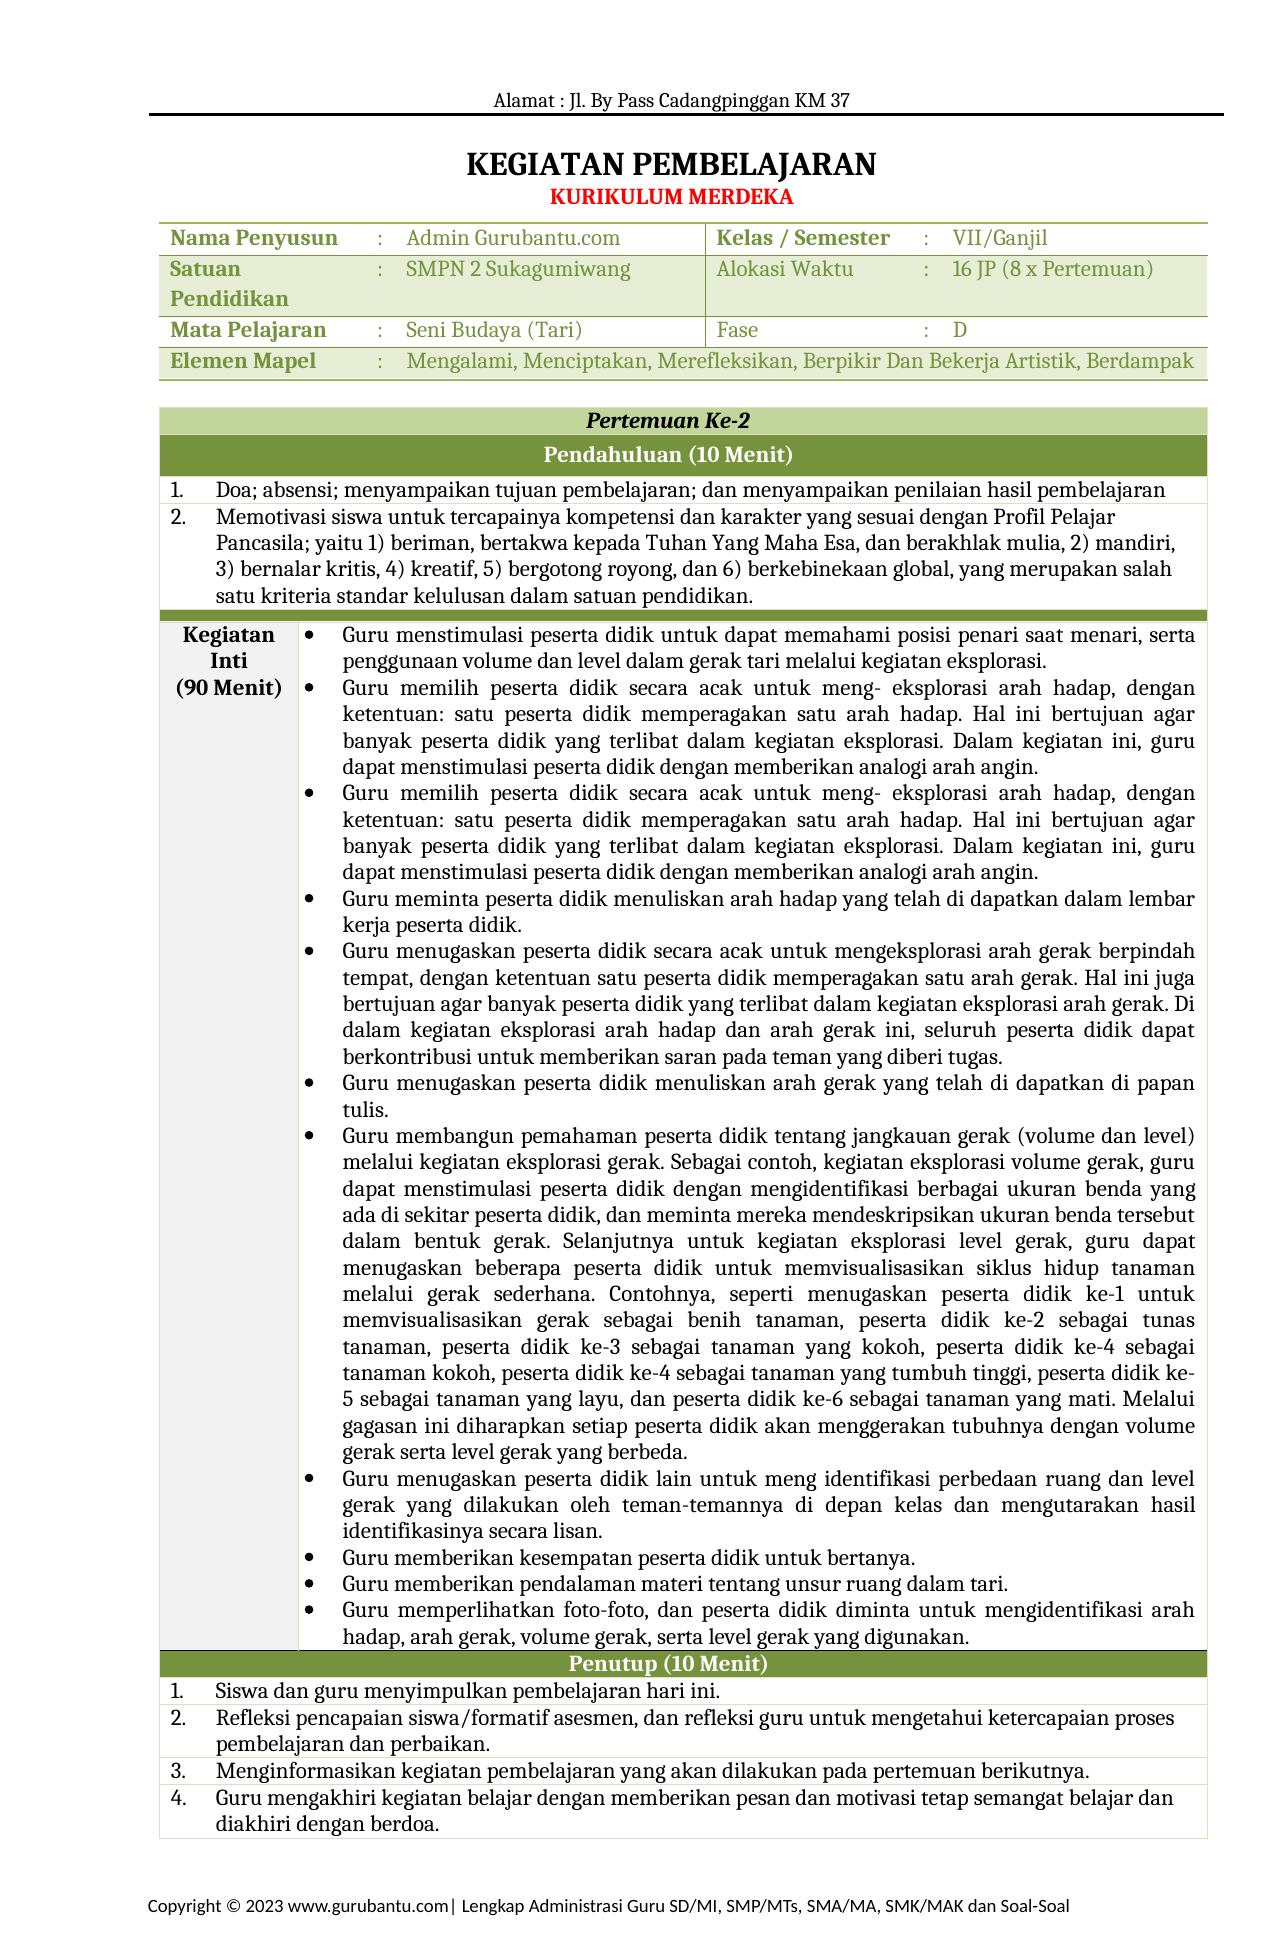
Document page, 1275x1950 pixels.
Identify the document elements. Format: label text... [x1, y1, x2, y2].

table_cell Penutup (10 Menit) [160, 1651, 1207, 1677]
table_cell Menginformasikan kegiatan pembelajaran yang akan dilakukan pada pertemuan berikutnya. [204, 1758, 1207, 1784]
table_cell 2. [160, 504, 204, 609]
table_cell : [912, 317, 941, 347]
table_cell Fase [706, 317, 912, 347]
table_cell : [366, 348, 395, 378]
table_cell : [912, 256, 941, 316]
table_cell D [941, 317, 1207, 347]
table_cell Guru mengakhiri kegiatan belajar dengan memberikan pesan dan motivasi tetap semangat belajar dan diakhiri dengan berdoa. [204, 1785, 1207, 1837]
table_cell 16 JP (8 x Pertemuan) [941, 256, 1207, 316]
table_cell 2. [160, 1705, 204, 1757]
table_cell Memotivasi siswa untuk tercapainya kompetensi dan karakter yang sesuai dengan Profil Pelajar Pancasila; yaitu 1) beriman, bertakwa kepada Tuhan Yang Maha Esa, dan berakhlak mulia, 2) mandiri, 3) bernalar kritis, 4) kreatif, 5) bergotong royong, dan 6) berkebinekaan global, yang merupakan salah satu kriteria standar kelulusan dalam satuan pendidikan. [204, 504, 1207, 609]
table_cell Siswa dan guru menyimpulkan pembelajaran hari ini. [204, 1678, 1207, 1704]
table_cell Kegiatan Inti (90 Menit) [160, 623, 298, 1650]
table_cell 1. [160, 477, 204, 503]
table_cell Satuan Pendidikan [159, 256, 366, 316]
table_cell Alokasi Waktu [706, 256, 912, 316]
table_header Kelas / Semester [706, 224, 912, 254]
table_cell Doa; absensi; menyampaikan tujuan pembelajaran; dan menyampaikan penilaian hasil pembelajaran [204, 477, 1207, 503]
table_cell Elemen Mapel [159, 348, 366, 378]
table_cell Guru menstimulasi peserta didik untuk dapat memahami posisi penari saat menari, serta penggunaan volume dan level dalam gerak tari melalui kegiatan eksplorasi. Guru memilih peserta didik secara acak untuk meng- eksplorasi arah hadap, dengan ketentuan: satu peserta didik memperagakan satu arah hadap. Hal ini bertujuan agar banyak peserta didik yang terlibat dalam kegiatan eksplorasi. Dalam kegiatan ini, guru dapat menstimulasi peserta didik dengan memberikan analogi arah angin. Guru memilih peserta didik secara acak untuk meng- eksplorasi arah hadap, dengan ketentuan: satu peserta didik memperagakan satu arah hadap. Hal ini bertujuan agar banyak peserta didik yang terlibat dalam kegiatan eksplorasi. Dalam kegiatan ini, guru dapat menstimulasi peserta didik dengan memberikan analogi arah angin. Guru meminta peserta didik menuliskan arah hadap yang telah di dapatkan dalam lembar kerja peserta didik. Guru menugaskan peserta didik secara acak untuk mengeksplorasi arah gerak berpindah tempat, dengan ketentuan satu peserta didik memperagakan satu arah gerak. Hal ini juga bertujuan agar banyak peserta didik yang terlibat dalam kegiatan eksplorasi arah gerak. Di dalam kegiatan eksplorasi arah hadap dan arah gerak ini, seluruh peserta didik dapat berkontribusi untuk memberikan saran pada teman yang diberi tugas. Guru menugaskan peserta didik menuliskan arah gerak yang telah di dapatkan di papan tulis. Guru membangun pemahaman peserta didik tentang jangkauan gerak (volume dan level) melalui kegiatan eksplorasi gerak. Sebagai contoh, kegiatan eksplorasi volume gerak, guru dapat menstimulasi peserta didik dengan mengidentifikasi berbagai ukuran benda yang ada di sekitar peserta didik, dan meminta mereka mendeskripsikan ukuran benda tersebut dalam bentuk gerak. Selanjutnya untuk kegiatan eksplorasi level gerak, guru dapat menugaskan beberapa peserta didik untuk memvisualisasikan siklus hidup tanaman melalui gerak sederhana. Contohnya, seperti menugaskan peserta didik ke-1 untuk memvisualisasikan gerak sebagai benih tanaman, peserta didik ke-2 sebagai tunas tanaman, peserta didik ke-3 sebagai tanaman yang kokoh, peserta didik ke-4 sebagai tanaman kokoh, peserta didik ke-4 sebagai tanaman yang tumbuh tinggi, peserta didik ke-5 sebagai tanaman yang layu, dan peserta didik ke-6 sebagai tanaman yang mati. Melalui gagasan ini diharapkan setiap peserta didik akan menggerakan tubuhnya dengan volume gerak serta level gerak yang berbeda. Guru menugaskan peserta didik lain untuk meng identifikasi perbedaan ruang dan level gerak yang dilakukan oleh teman-temannya di depan kelas dan mengutarakan hasil identifikasinya secara lisan. Guru memberikan kesempatan peserta didik untuk bertanya. Guru memberikan pendalaman materi tentang unsur ruang dalam tari. Guru memperlihatkan foto-foto, dan peserta didik diminta untuk mengidentifikasi arah hadap, arah gerak, volume gerak, serta level gerak yang digunakan. [299, 623, 1207, 1650]
table_header Admin Gurubantu.com [395, 224, 705, 254]
table_cell : [366, 256, 395, 316]
table_cell Pendahuluan (10 Menit) [160, 435, 1207, 476]
table_header Pertemuan Ke-2 [160, 408, 1207, 434]
table_header Nama Penyusun [159, 224, 366, 254]
table_header VII/Ganjil [941, 224, 1207, 254]
table_cell 3. [160, 1758, 204, 1784]
table_header : [366, 224, 395, 254]
table_cell : [366, 317, 395, 347]
table_cell SMPN 2 Sukagumiwang [395, 256, 705, 316]
table_cell [160, 610, 1207, 621]
text KURIKULUM MERDEKA [148, 184, 1196, 210]
table_header : [912, 224, 941, 254]
table_cell Seni Budaya (Tari) [395, 317, 705, 347]
table_cell 4. [160, 1785, 204, 1837]
table_cell 1. [160, 1678, 204, 1704]
table_cell Refleksi pencapaian siswa/formatif asesmen, dan refleksi guru untuk mengetahui ketercapaian proses pembelajaran dan perbaikan. [204, 1705, 1207, 1757]
text Alamat : Jl. By Pass Cadangpinggan KM 37 [148, 89, 1196, 113]
table_cell Mengalami, Menciptakan, Merefleksikan, Berpikir Dan Bekerja Artistik, Berdampak [395, 348, 1207, 378]
text KEGIATAN PEMBELAJARAN [148, 146, 1196, 184]
table_cell Mata Pelajaran [159, 317, 366, 347]
